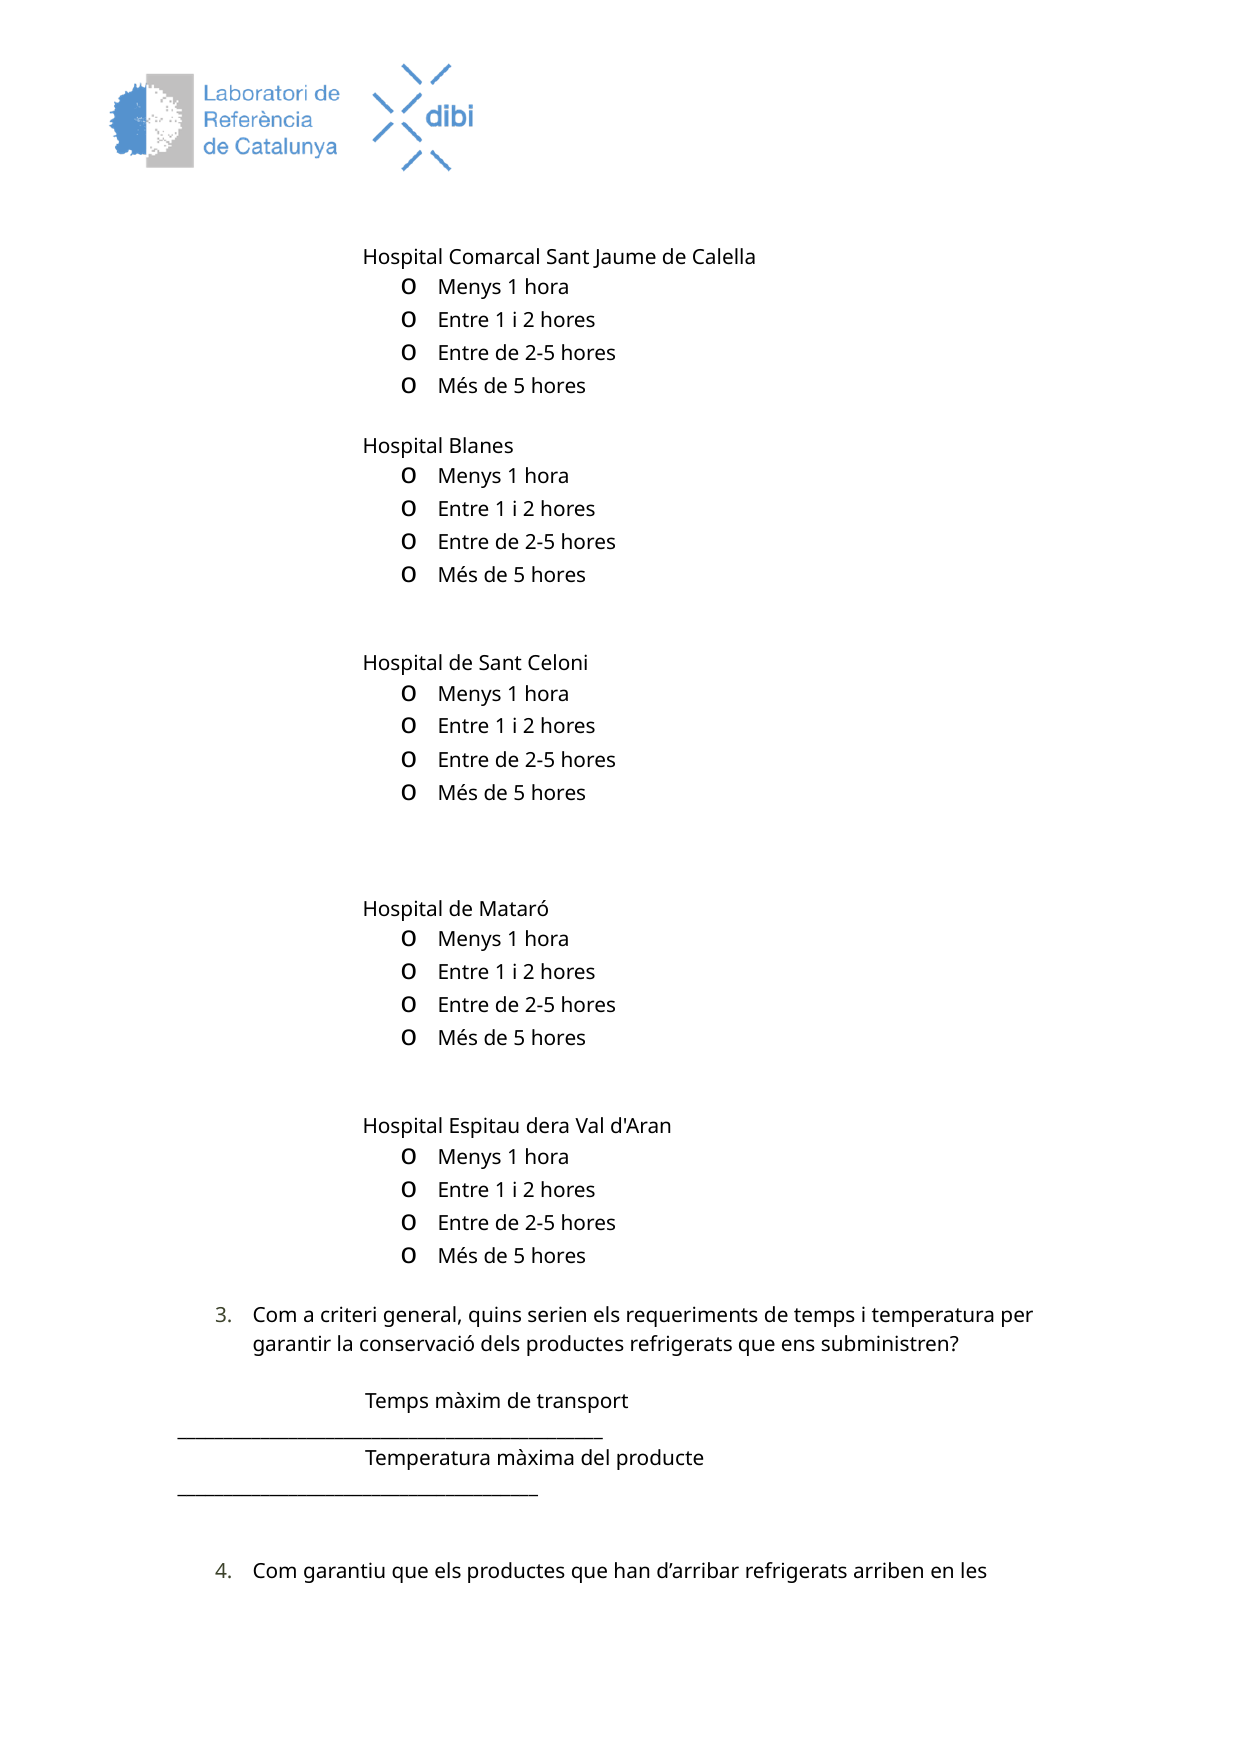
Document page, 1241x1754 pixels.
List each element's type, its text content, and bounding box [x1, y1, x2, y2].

text Hospital Espitau dera Val d'Aran [362, 1111, 1063, 1140]
list Entre de 2-5 hores [400, 525, 1063, 558]
list Com a criteri general, quins serien els requeriments de temps i temperatura per garantir la conservació dels productes refrigerats que ens subministren? [215, 1300, 1063, 1357]
list Més de 5 hores [400, 776, 1063, 809]
text Temperatura màxima del producte _______________________________________ [177, 1443, 1063, 1499]
list Entre de 2-5 hores [400, 1206, 1063, 1239]
list Més de 5 hores [400, 1022, 1063, 1054]
text Hospital Comarcal Sant Jaume de Calella [362, 242, 1063, 270]
list Entre 1 i 2 hores [400, 710, 1063, 743]
list Menys 1 hora [400, 459, 1063, 492]
list Entre de 2-5 hores [400, 336, 1063, 369]
list Menys 1 hora [400, 1140, 1063, 1173]
list Com garantiu que els productes que han d’arribar refrigerats arriben en les condicions adequades de temperatura [215, 1556, 1063, 1585]
list Entre 1 i 2 hores [400, 1173, 1063, 1206]
text Hospital Blanes [362, 431, 1063, 459]
list Entre de 2-5 hores [400, 743, 1063, 776]
list Més de 5 hores [400, 558, 1063, 591]
list Entre 1 i 2 hores [400, 492, 1063, 525]
text Hospital de Mataró [362, 894, 1063, 922]
picture [97, 54, 488, 186]
list Més de 5 hores [400, 1239, 1063, 1272]
list Menys 1 hora [400, 922, 1063, 956]
list Entre 1 i 2 hores [400, 303, 1063, 336]
list Menys 1 hora [400, 270, 1063, 303]
text Hospital de Sant Celoni [362, 648, 1063, 677]
list Entre 1 i 2 hores [400, 956, 1063, 988]
list Entre de 2-5 hores [400, 988, 1063, 1022]
list Més de 5 hores [400, 369, 1063, 402]
text Temps màxim de transport ______________________________________________ [177, 1386, 1063, 1443]
list Menys 1 hora [400, 677, 1063, 710]
